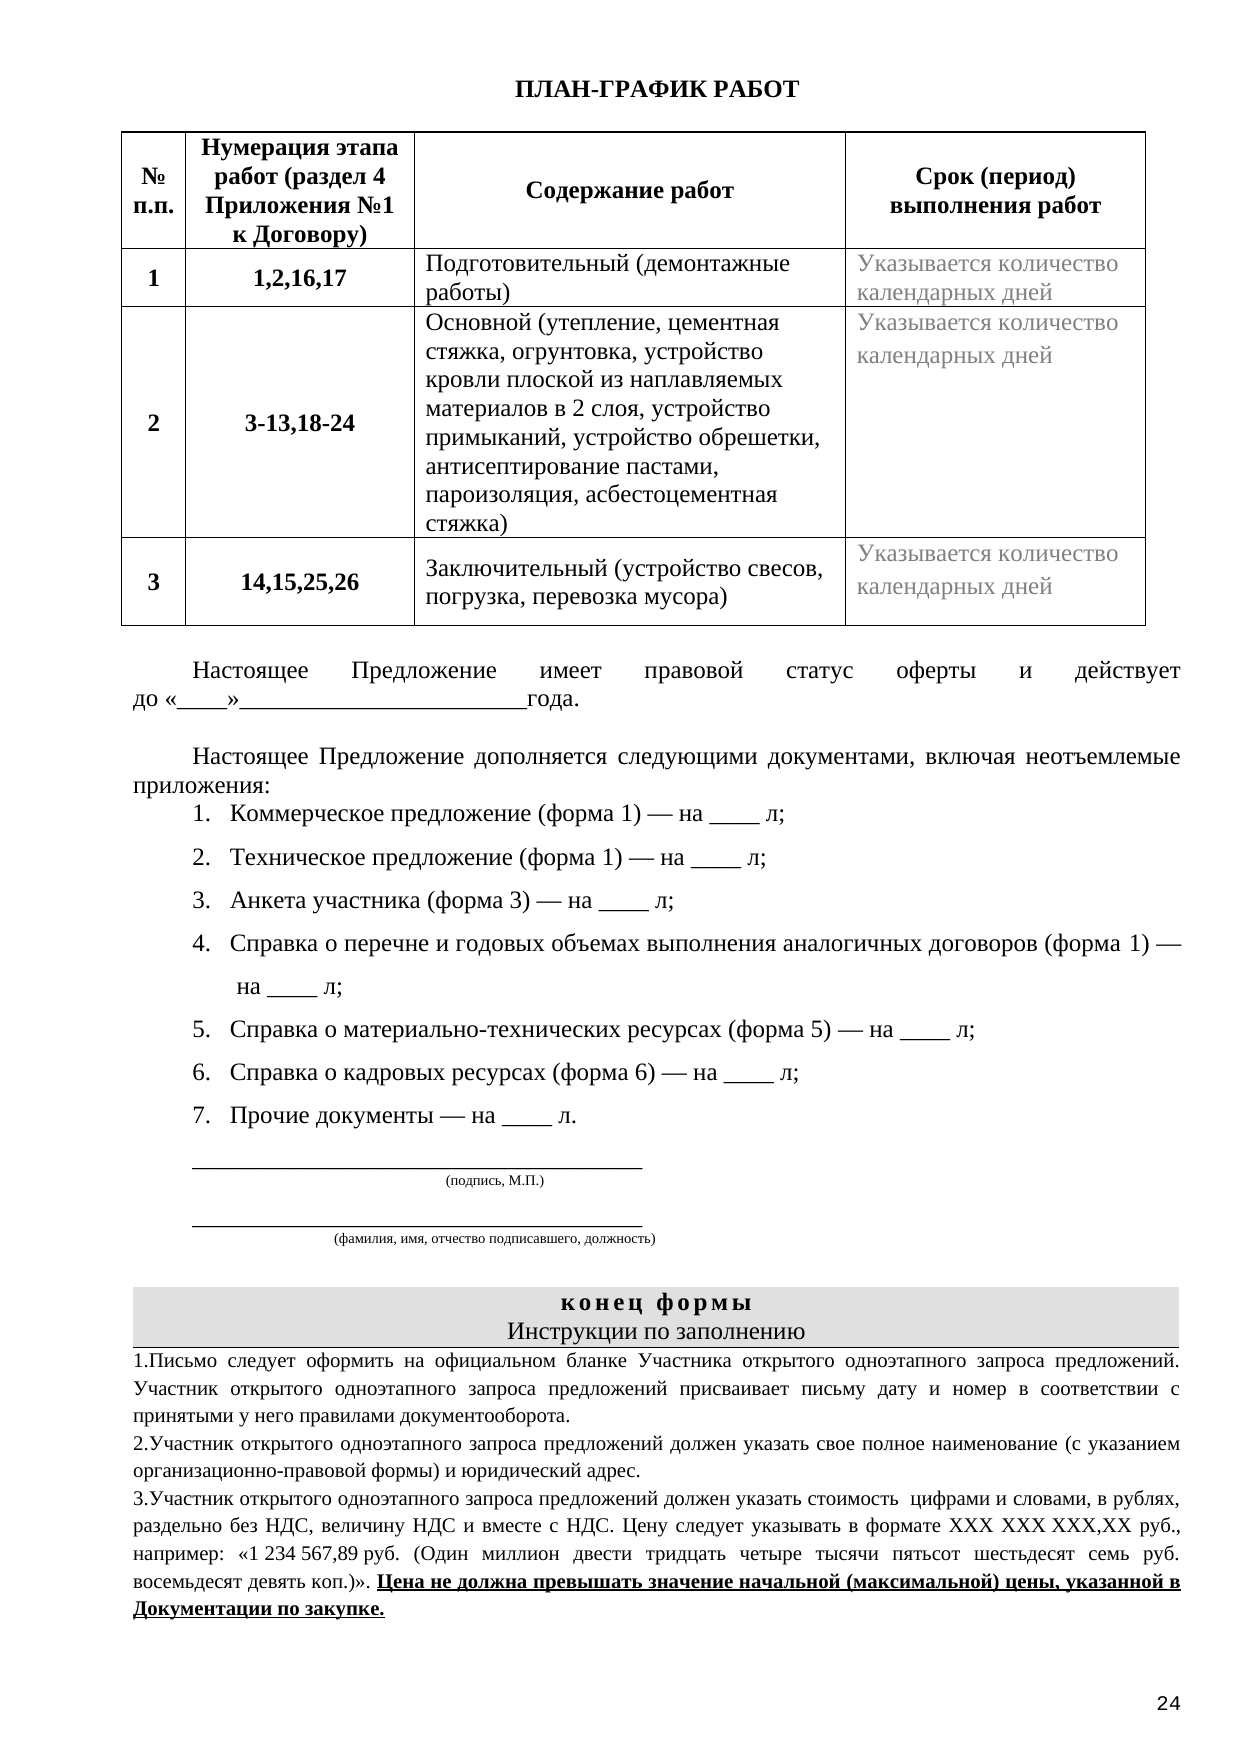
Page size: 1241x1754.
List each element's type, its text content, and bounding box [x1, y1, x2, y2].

list Техническое предложение (форма 2) — на ____ л; [192, 842, 1181, 870]
table_cell 3-13,18-24 [186, 307, 414, 537]
text Настоящее Предложение дополняется следующими документами, включая неотъемлемые приложения: [133, 741, 1181, 798]
table_cell 14,15,25,26 [186, 538, 414, 625]
text ____________________________________ [133, 1143, 1181, 1172]
table_cell Указывается количество календарных дней [846, 307, 1145, 537]
text Настоящее Предложение имеет правовой статус оферты и действует до «____»_______________________года. [133, 655, 1181, 712]
table_cell 2 [122, 307, 185, 537]
table_cell Указывается количество календарных дней [846, 538, 1145, 625]
text (подпись, М.П.) [133, 1172, 797, 1201]
table_header Нумерация этапа работ (раздел 4 Приложения №1 к Договору) [186, 133, 414, 247]
text ____________________________________ [133, 1201, 1181, 1230]
table_cell Заключительный (устройство свесов, погрузка, перевозка мусора) [415, 538, 845, 625]
table_cell 3 [122, 538, 185, 625]
text конец формы [133, 1287, 1179, 1316]
list Справка о кадровых ресурсах (форма 6) — на ____ л; [192, 1057, 1181, 1086]
text (фамилия, имя, отчество подписавшего, должность) [133, 1230, 797, 1258]
table_cell 1,2,16,17 [186, 249, 414, 306]
table_header № п.п. [122, 133, 185, 247]
list Анкета участника (форма 3) — на ____ л; [192, 885, 1181, 913]
table_cell 1 [122, 249, 185, 306]
table_cell Основной (утепление, цементная стяжка, огрунтовка, устройство кровли плоской из наплавляемых материалов в 2 слоя, устройство примыканий, устройство обрешетки, антисептирование пастами, пароизоляция, асбестоцементная стяжка) [415, 307, 845, 537]
table_header Содержание работ [415, 133, 845, 247]
table_cell Указывается количество календарных дней [846, 249, 1145, 306]
table_cell Подготовительный (демонтажные работы) [415, 249, 845, 306]
text 2.Участник открытого одноэтапного запроса предложений должен указать свое полное наименование (с указанием организационно-правовой формы) и юридический адрес. [133, 1431, 1181, 1482]
text 1.Письмо следует оформить на официальном бланке Участника открытого одноэтапного запроса предложений. Участник открытого одноэтапного запроса предложений присваивает письму дату и номер в соответствии с принятыми у него правилами документооборота. [133, 1348, 1181, 1427]
text Инструкции по заполнению [133, 1316, 1179, 1347]
list Справка о перечне и годовых объемах выполнения аналогичных договоров (форма 4) — на ____ л; [192, 928, 1181, 1000]
list Прочие документы — на ____ л. [192, 1100, 1181, 1129]
list Справка о материально-технических ресурсах (форма 5) — на ____ л; [192, 1014, 1181, 1043]
table_header Срок (период) выполнения работ [846, 133, 1145, 247]
text ПЛАН-ГРАФИК РАБОТ [133, 74, 1181, 103]
list Коммерческое предложение (форма 1) — на ____ л; [192, 798, 1181, 827]
text 3.Участник открытого одноэтапного запроса предложений должен указать стоимость цифрами и словами, в рублях, раздельно без НДС, величину НДС и вместе с НДС. Цену следует указывать в формате ХХХ ХХХ ХХХ,ХХ руб., например: «1 234 567,89 руб. (Один миллион двести тридцать четыре тысячи пятьсот шестьдесят семь руб. восемьдесят девять коп.)». Цена не должна превышать значение начальной (максимальной) цены, указанной в Документации по закупке. [133, 1486, 1181, 1620]
